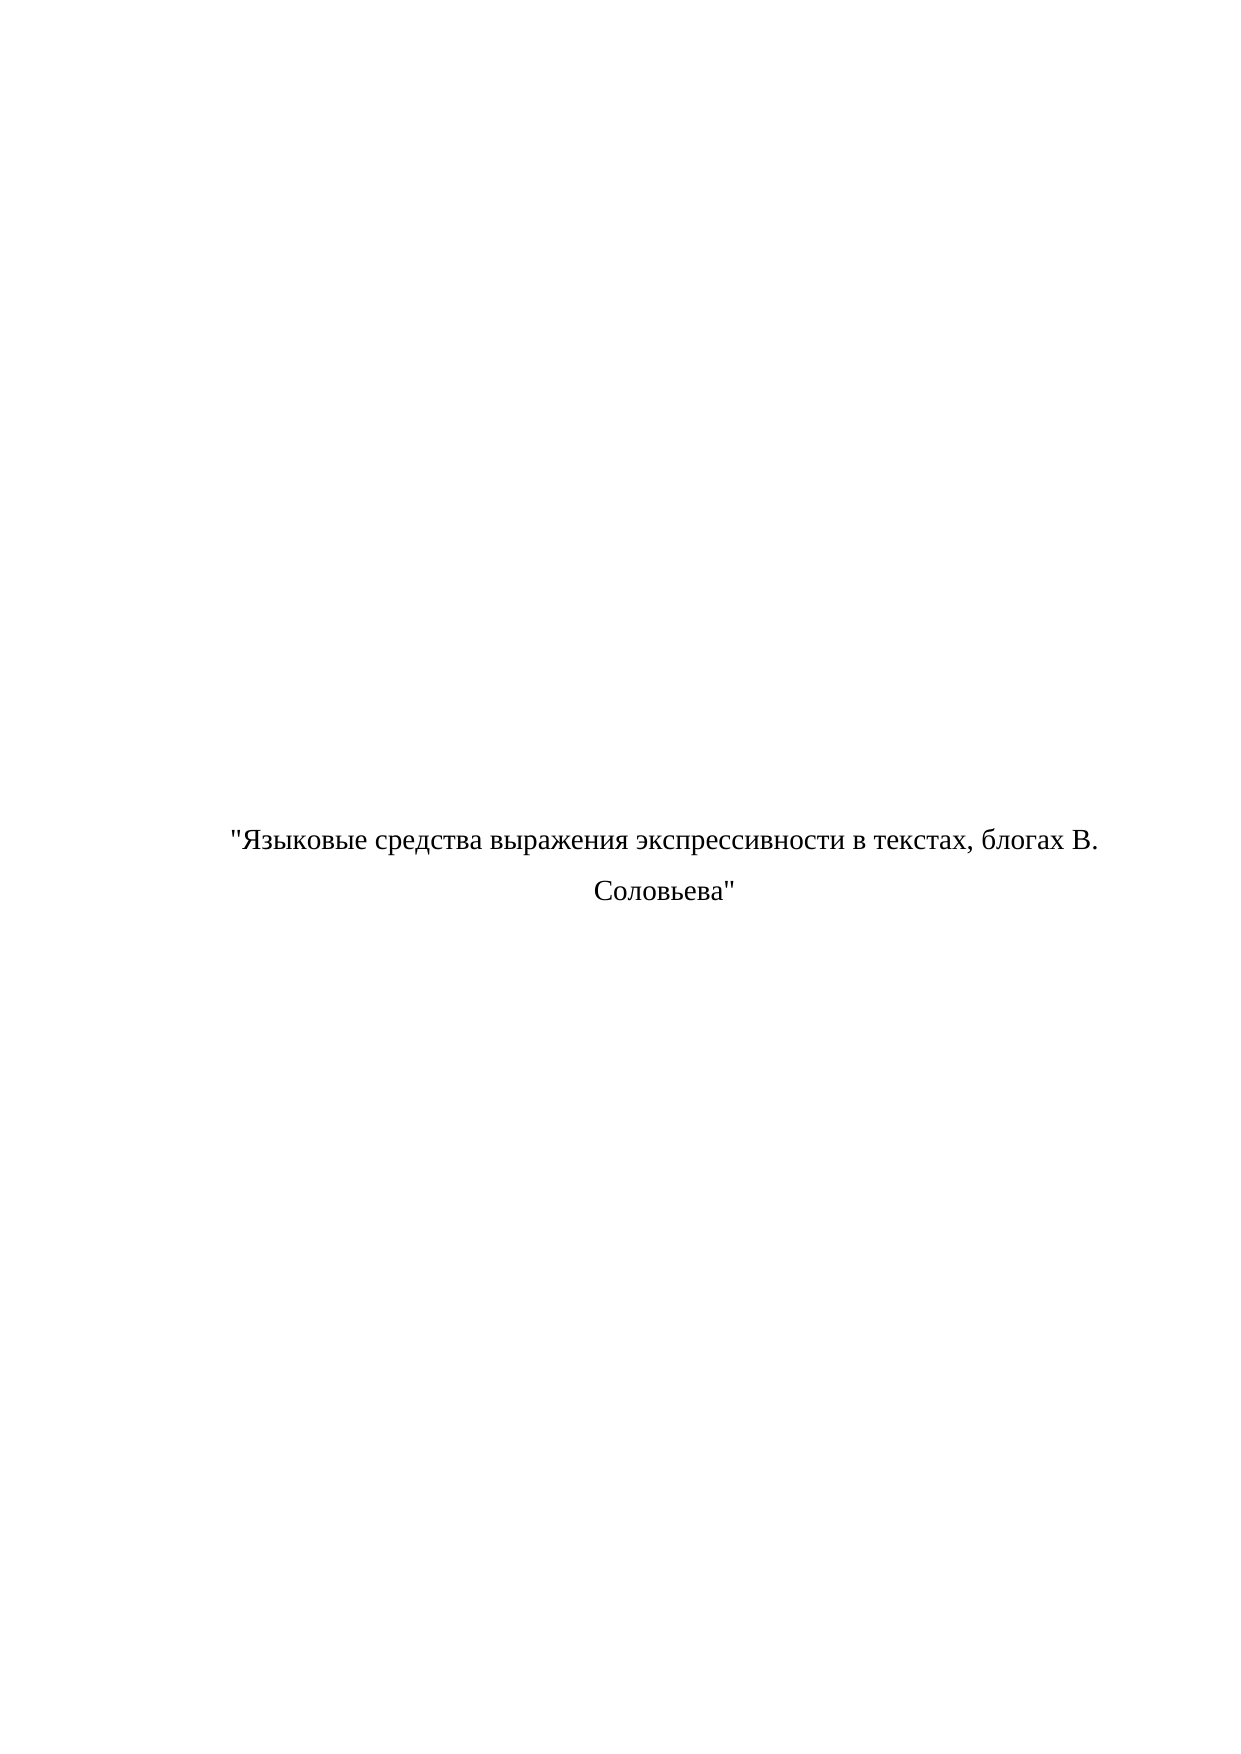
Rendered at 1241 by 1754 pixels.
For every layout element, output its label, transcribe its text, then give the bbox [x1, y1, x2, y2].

text "Языковые средства выражения экспрессивности в текстах, блогах В. Соловьева" [177, 822, 1152, 906]
